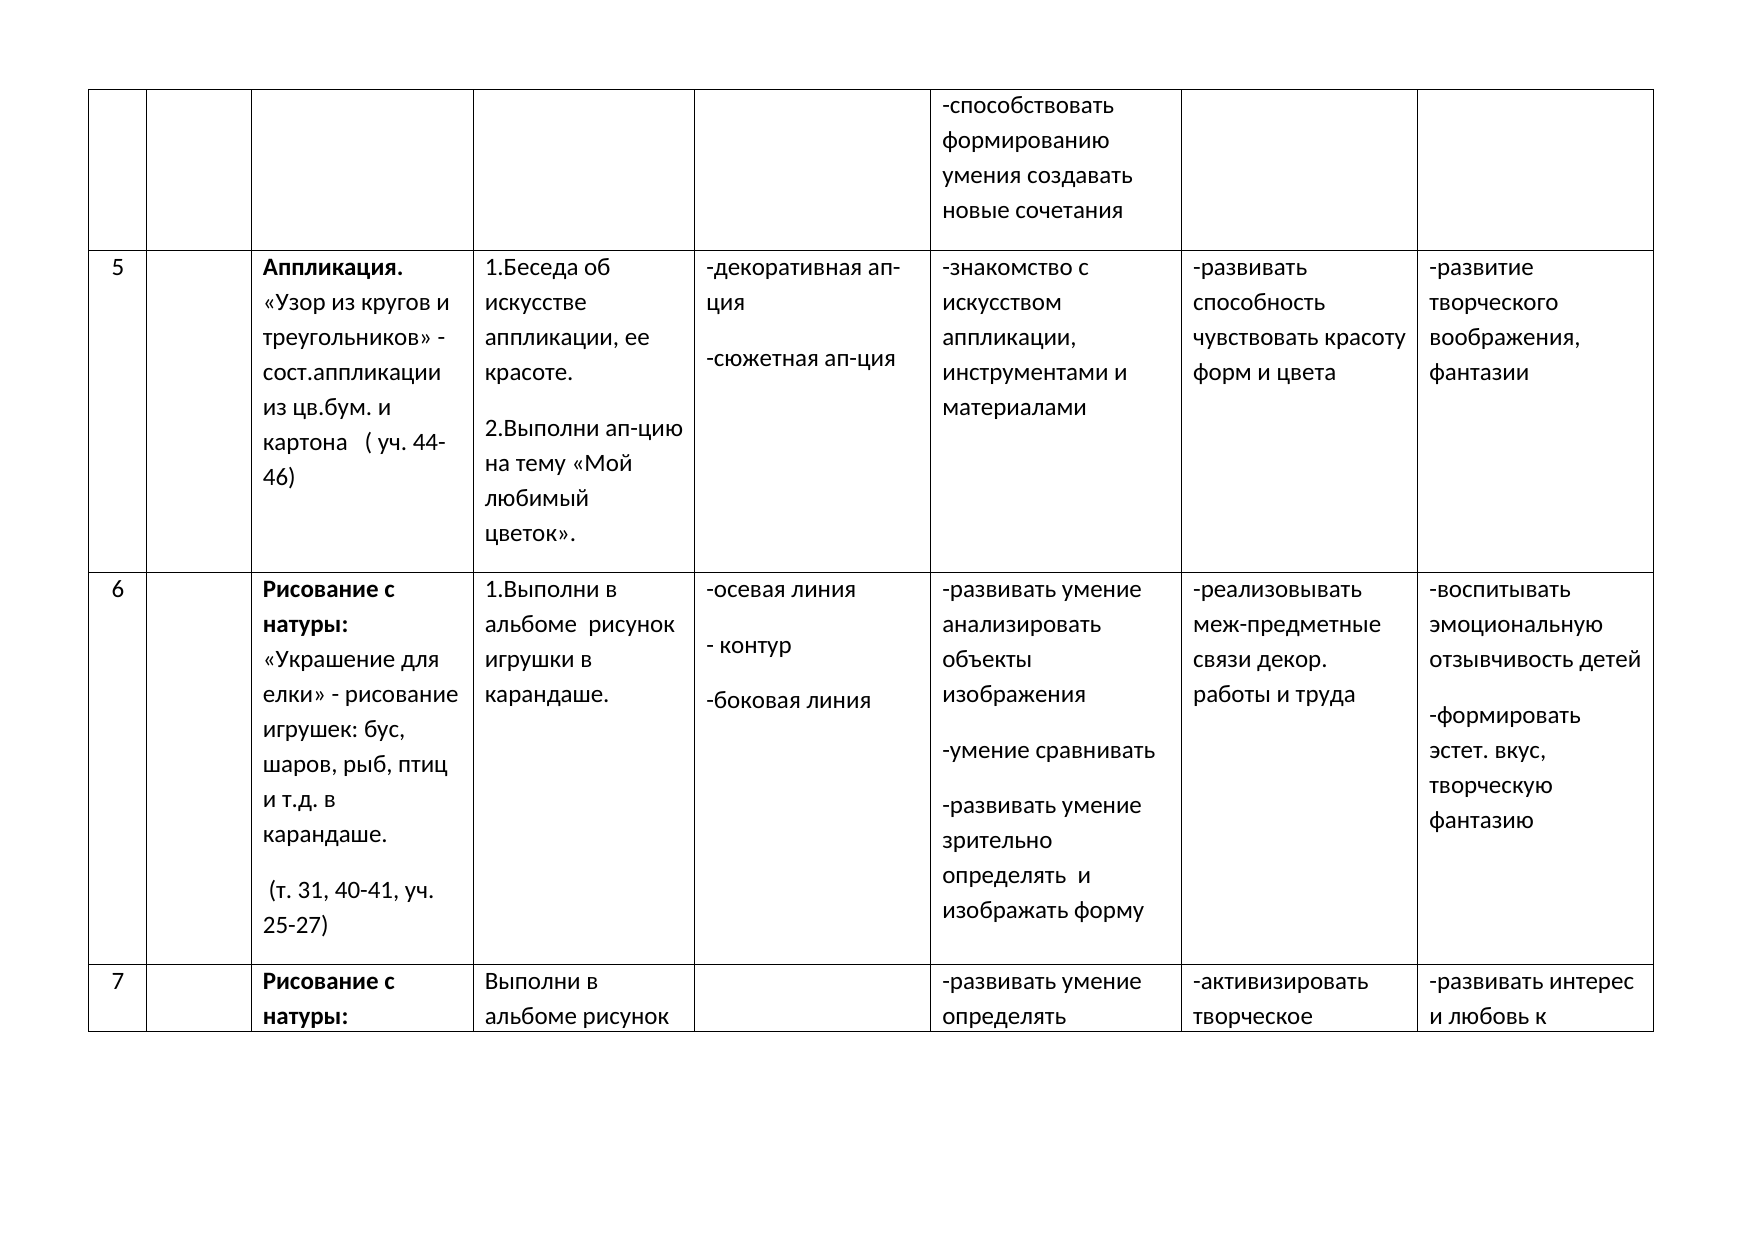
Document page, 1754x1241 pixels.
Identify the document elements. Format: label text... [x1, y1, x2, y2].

table_cell -реализовывать меж-предметные связи декор. работы и труда [1182, 573, 1417, 964]
table_cell [695, 965, 930, 1031]
table_cell 5 [89, 251, 146, 572]
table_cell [474, 965, 694, 1031]
table_cell 1.Беседа об искусстве аппликации, ее красоте. 2.Выполни ап-цию на тему «Мой любимый цветок». [474, 251, 694, 572]
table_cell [1418, 965, 1653, 1031]
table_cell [1182, 965, 1417, 1031]
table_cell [474, 90, 694, 250]
table_cell 1.Выполни в альбоме рисунок игрушки в карандаше. [474, 573, 694, 964]
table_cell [1182, 90, 1417, 250]
table_cell [147, 251, 251, 572]
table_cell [695, 90, 930, 250]
table_cell -воспитывать эмоциональную отзывчивость детей -формировать эстет. вкус, творческую фантазию [1418, 573, 1653, 964]
table_cell 4 [89, 90, 146, 250]
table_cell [1418, 90, 1653, 250]
table_cell -осевая линия - контур -боковая линия [695, 573, 930, 964]
table_cell -знакомство с искусством аппликации, инструментами и материалами [931, 251, 1181, 572]
table_cell Рисование с натуры: «Украшение для елки» - рисование игрушек: бус, шаров, рыб, птиц и т.д. в карандаше. (т. 31, 40-41, уч. 25-27) [252, 573, 473, 964]
table_cell Аппликация. «Узор из кругов и треугольников» -сост.аппликации из цв.бум. и картона ( уч. 44-46) [252, 251, 473, 572]
table_cell [147, 90, 251, 250]
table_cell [252, 965, 473, 1031]
table_cell [147, 573, 251, 964]
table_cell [252, 90, 473, 250]
table_cell 7 [89, 965, 146, 1031]
table_cell -развитие творческого воображения, фантазии [1418, 251, 1653, 572]
table_cell -развивать умение анализировать объекты изображения -умение сравнивать -развивать умение зрительно определять и изображать форму [931, 573, 1181, 964]
table_cell 6 [89, 573, 146, 964]
table_cell [147, 965, 251, 1031]
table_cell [931, 965, 1181, 1031]
table_cell -декоративная ап-ция -сюжетная ап-ция [695, 251, 930, 572]
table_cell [931, 90, 1181, 250]
table_cell -развивать способность чувствовать красоту форм и цвета [1182, 251, 1417, 572]
